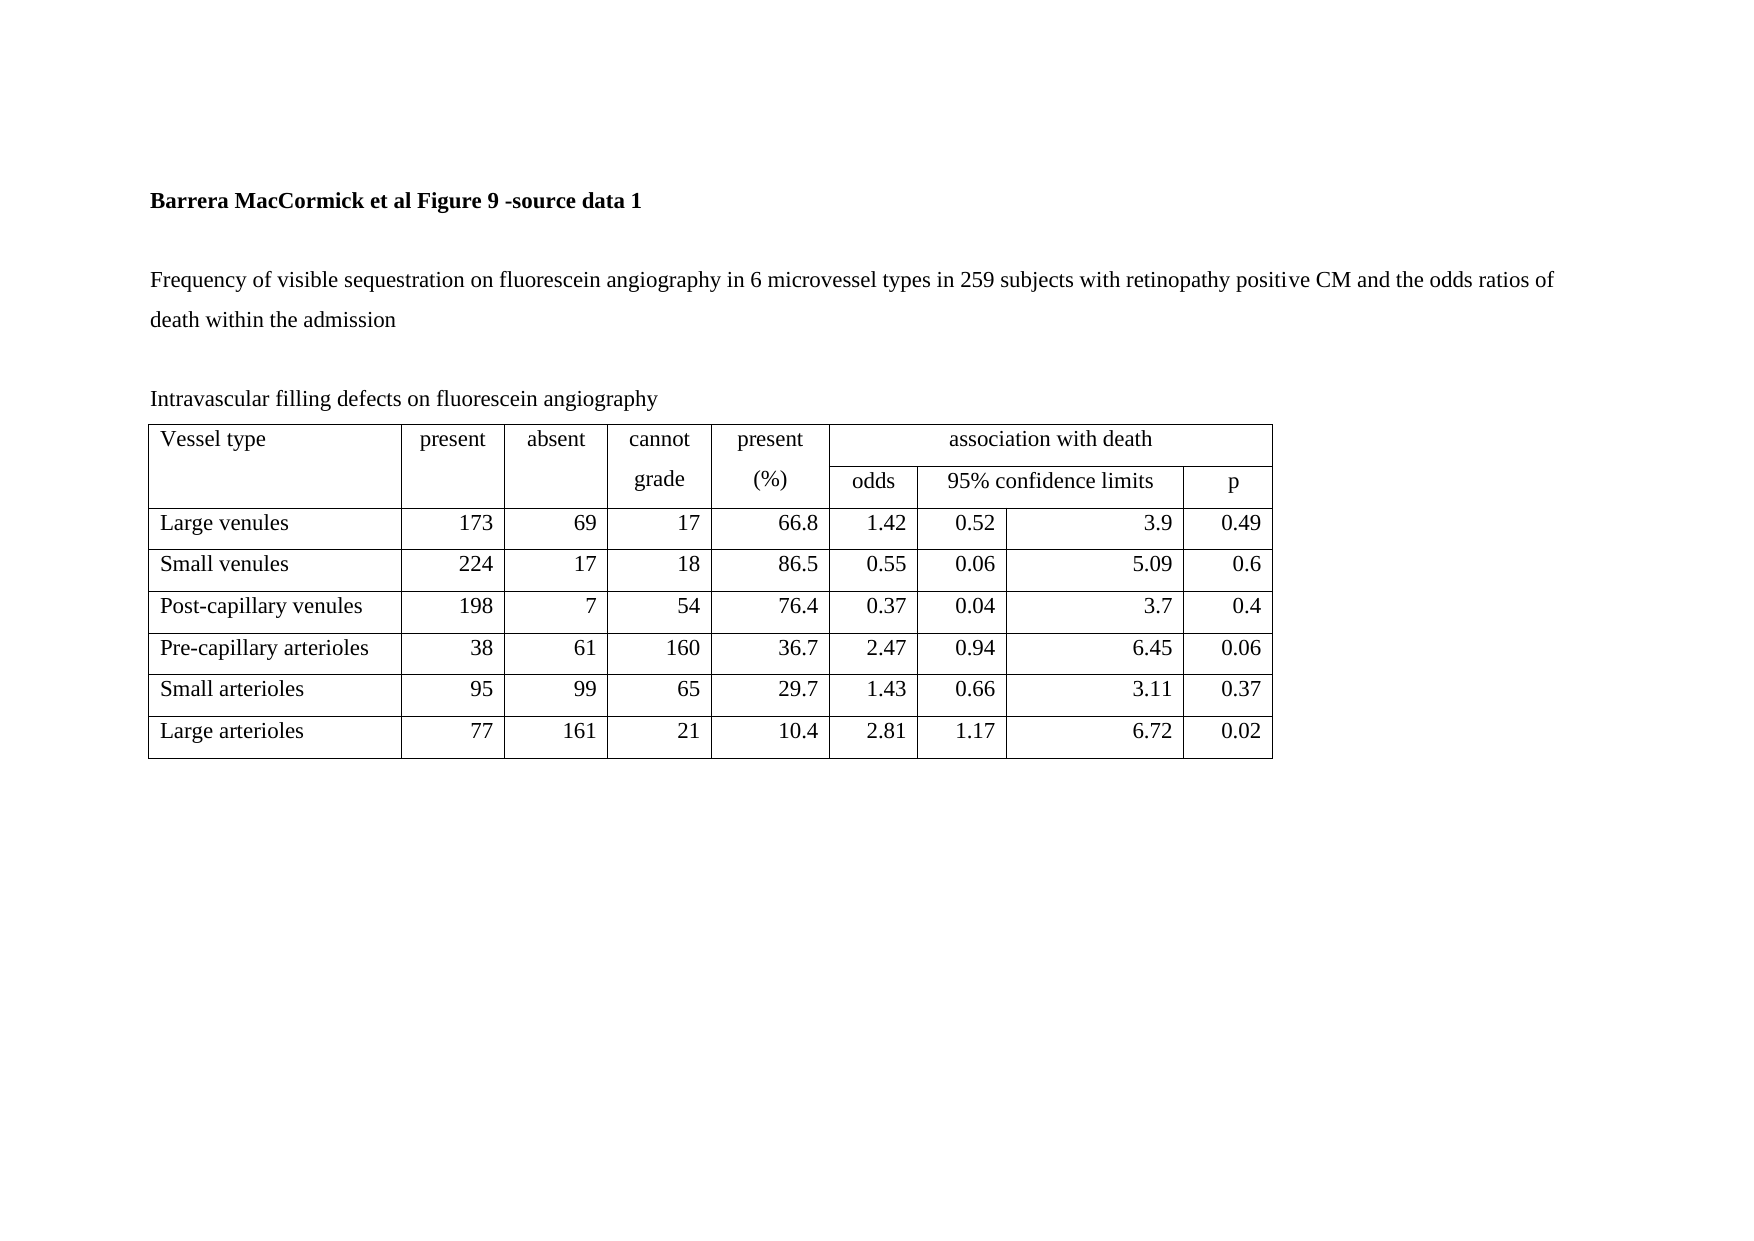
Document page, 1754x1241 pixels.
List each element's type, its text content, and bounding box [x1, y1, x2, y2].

table_cell odds [830, 467, 917, 508]
table_cell 198 [402, 592, 504, 633]
table_cell 0.04 [918, 592, 1006, 633]
table_cell 86.5 [712, 550, 829, 591]
table_cell 21 [608, 717, 711, 758]
table_cell 0.37 [830, 592, 917, 633]
table_cell 0.66 [918, 675, 1006, 716]
text Intravascular filling defects on fluorescein angiography [150, 385, 1604, 411]
table_cell 3.11 [1007, 675, 1183, 716]
table_cell 38 [402, 634, 504, 674]
table_cell 0.94 [918, 634, 1006, 674]
table_header present [402, 425, 504, 508]
table_cell 3.9 [1007, 509, 1183, 549]
table_cell 17 [608, 509, 711, 549]
table_cell Large arterioles [149, 717, 401, 758]
table_cell 95% confidence limits [918, 467, 1183, 508]
table_cell Small arterioles [149, 675, 401, 716]
table_cell 0.52 [918, 509, 1006, 549]
table_cell 18 [608, 550, 711, 591]
table_cell 0.06 [918, 550, 1006, 591]
table_cell 95 [402, 675, 504, 716]
table_cell 0.06 [1184, 634, 1272, 674]
table_cell 6.72 [1007, 717, 1183, 758]
table_cell Small venules [149, 550, 401, 591]
table_header present (%) [712, 425, 829, 508]
table_cell 2.47 [830, 634, 917, 674]
table_cell 6.45 [1007, 634, 1183, 674]
table_cell 0.02 [1184, 717, 1272, 758]
table_cell 36.7 [712, 634, 829, 674]
table_cell 2.81 [830, 717, 917, 758]
text Barrera MacCormick et al Figure 9 -source data 1 [150, 187, 1604, 214]
table_header Vessel type [149, 425, 401, 508]
table_cell Pre-capillary arterioles [149, 634, 401, 674]
text Frequency of visible sequestration on fluorescein angiography in 6 microvessel types in 259 subjects with retinopathy positive CM and the odds ratios of death within the admission [150, 266, 1604, 332]
table_cell 3.7 [1007, 592, 1183, 633]
table_cell 65 [608, 675, 711, 716]
table_cell 29.7 [712, 675, 829, 716]
table_cell 17 [505, 550, 607, 591]
table_cell 0.37 [1184, 675, 1272, 716]
table_cell 160 [608, 634, 711, 674]
table_cell 1.42 [830, 509, 917, 549]
table_cell 0.4 [1184, 592, 1272, 633]
table_cell 1.17 [918, 717, 1006, 758]
table_cell Large venules [149, 509, 401, 549]
table_cell 224 [402, 550, 504, 591]
table_header cannot grade [608, 425, 711, 508]
table_cell 61 [505, 634, 607, 674]
table_cell 161 [505, 717, 607, 758]
table_cell 99 [505, 675, 607, 716]
table_cell 1.43 [830, 675, 917, 716]
table_cell 77 [402, 717, 504, 758]
table_cell 0.55 [830, 550, 917, 591]
table_cell 76.4 [712, 592, 829, 633]
table_header association with death [830, 425, 1272, 466]
table_header absent [505, 425, 607, 508]
table_cell 54 [608, 592, 711, 633]
table_cell 66.8 [712, 509, 829, 549]
table_cell 7 [505, 592, 607, 633]
table_cell 5.09 [1007, 550, 1183, 591]
table_cell 173 [402, 509, 504, 549]
table_cell 10.4 [712, 717, 829, 758]
table_cell 69 [505, 509, 607, 549]
table_cell 0.49 [1184, 509, 1272, 549]
table_cell p [1184, 467, 1272, 508]
table_cell Post-capillary venules [149, 592, 401, 633]
table_cell 0.6 [1184, 550, 1272, 591]
